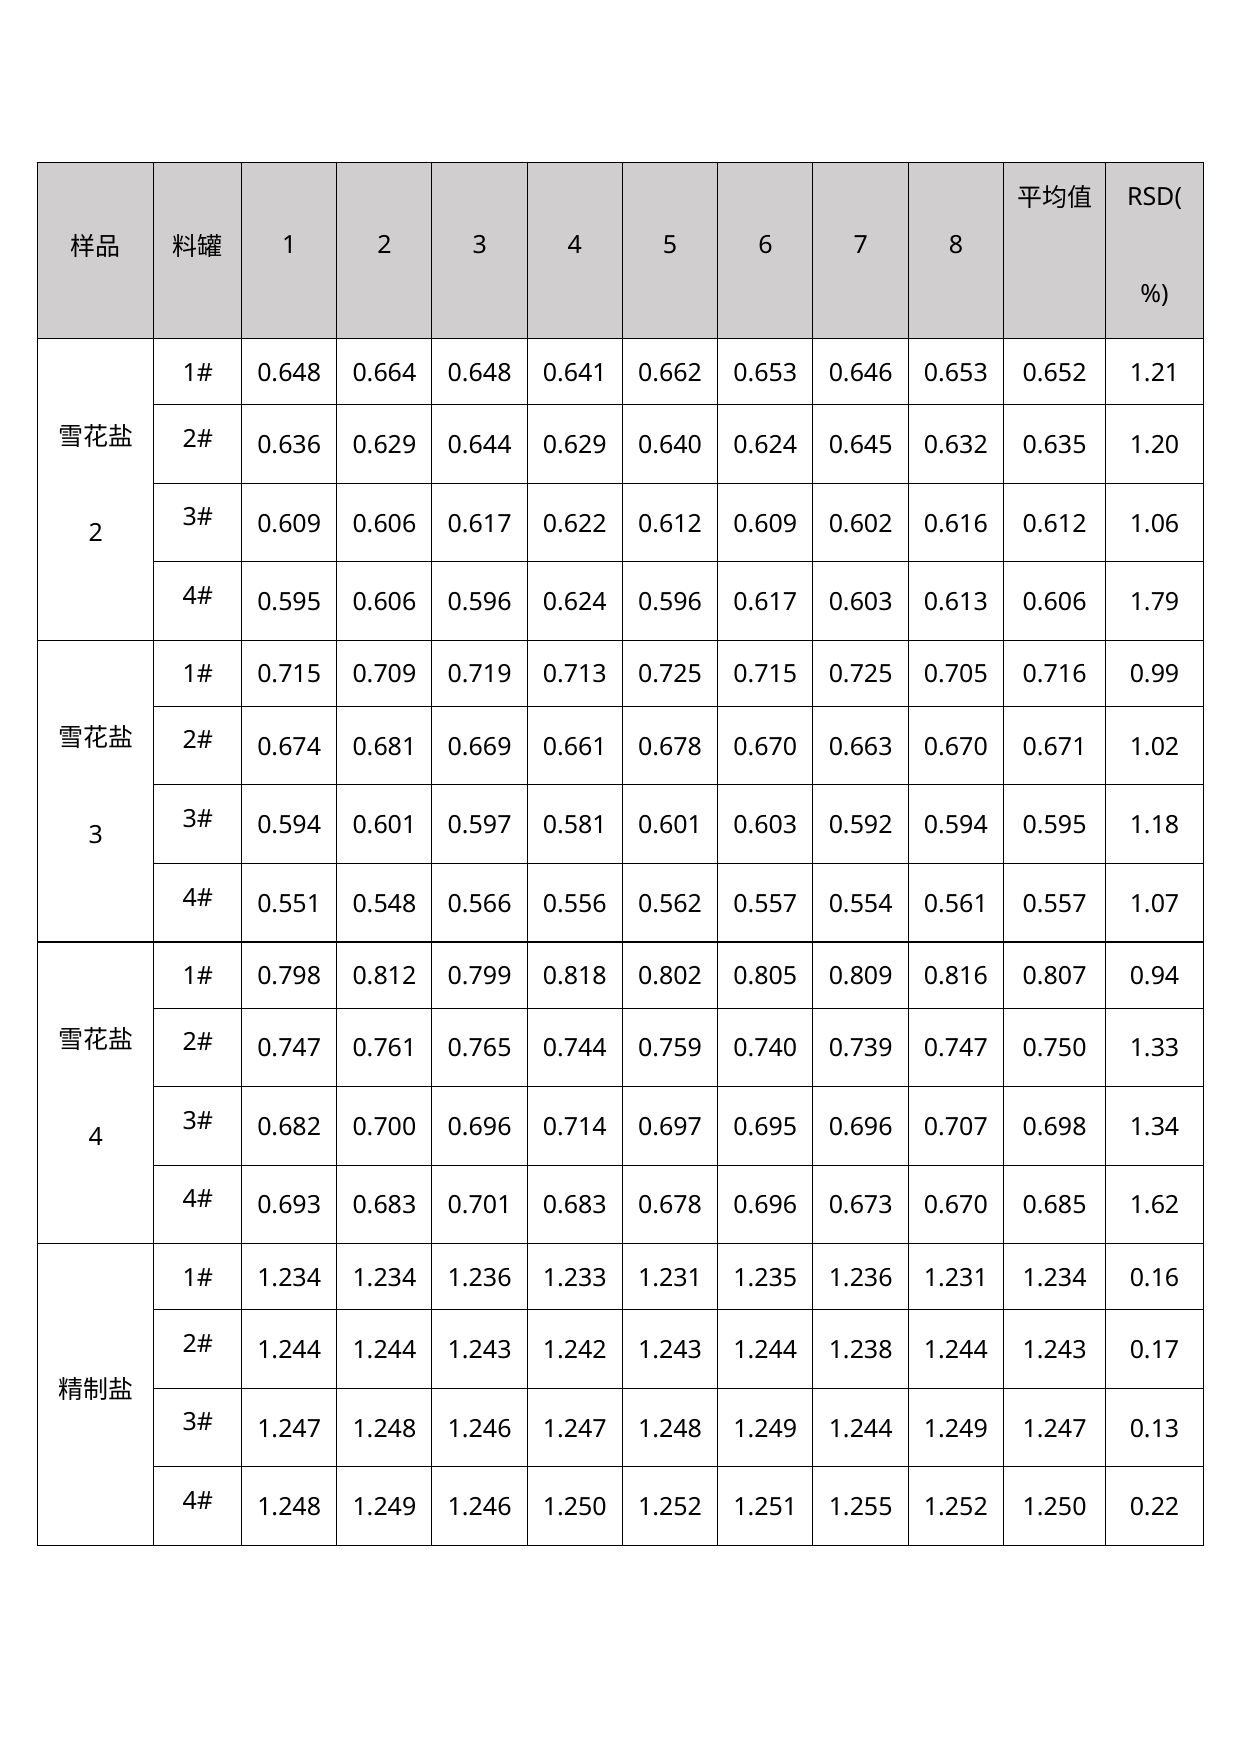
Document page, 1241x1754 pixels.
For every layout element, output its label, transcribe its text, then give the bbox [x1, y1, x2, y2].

table_cell 0.714 [528, 1087, 622, 1164]
table_cell 0.807 [1004, 943, 1105, 1007]
table_cell 0.682 [242, 1087, 336, 1164]
table_cell 0.761 [337, 1009, 431, 1086]
table_cell 1.250 [1004, 1467, 1105, 1545]
table_cell 1.234 [1004, 1244, 1105, 1309]
table_cell 0.632 [909, 405, 1003, 483]
table_header 料罐 [154, 163, 241, 338]
table_cell 0.554 [813, 864, 908, 941]
table_cell 1.231 [909, 1244, 1003, 1309]
table_cell 0.674 [242, 707, 336, 784]
table_header 8 [909, 163, 1003, 338]
table_cell 0.696 [718, 1166, 812, 1243]
table_cell 0.561 [909, 864, 1003, 941]
table_cell 0.805 [718, 943, 812, 1007]
table_cell 0.695 [718, 1087, 812, 1164]
table_cell 3# [154, 785, 241, 863]
table_cell 1.242 [528, 1310, 622, 1388]
table_cell 0.595 [242, 562, 336, 640]
table_cell 0.613 [909, 562, 1003, 640]
table_cell 0.701 [432, 1166, 527, 1243]
table_header 2 [337, 163, 431, 338]
table_cell 0.661 [528, 707, 622, 784]
table_cell 4# [154, 1467, 241, 1545]
table_cell 0.609 [718, 484, 812, 561]
table_header 3 [432, 163, 527, 338]
table_cell 4# [154, 1166, 241, 1243]
table_cell 0.594 [242, 785, 336, 863]
table_header 平均值 [1004, 163, 1105, 338]
table_cell 1.233 [528, 1244, 622, 1309]
table_cell 1.21 [1106, 339, 1203, 404]
table_cell 0.606 [1004, 562, 1105, 640]
table_cell 0.747 [909, 1009, 1003, 1086]
table_cell 0.716 [1004, 641, 1105, 706]
table_cell 1.255 [813, 1467, 908, 1545]
table_cell 0.725 [813, 641, 908, 706]
table_cell 0.685 [1004, 1166, 1105, 1243]
table_cell 0.17 [1106, 1310, 1203, 1388]
table_cell 0.812 [337, 943, 431, 1007]
table_cell 雪花盐3 [38, 641, 153, 941]
table_cell 0.592 [813, 785, 908, 863]
table_cell 1.250 [528, 1467, 622, 1545]
table_cell 2# [154, 405, 241, 483]
table_header 5 [623, 163, 717, 338]
table_cell 1.243 [432, 1310, 527, 1388]
table_cell 0.652 [1004, 339, 1105, 404]
table_cell 0.681 [337, 707, 431, 784]
table_header 6 [718, 163, 812, 338]
table_cell 0.664 [337, 339, 431, 404]
table_cell 1.248 [337, 1389, 431, 1466]
table_cell 0.705 [909, 641, 1003, 706]
table_cell 0.557 [718, 864, 812, 941]
table_cell 0.683 [337, 1166, 431, 1243]
table_cell 0.548 [337, 864, 431, 941]
table_cell 1.249 [337, 1467, 431, 1545]
table_cell 0.641 [528, 339, 622, 404]
table_cell 3# [154, 484, 241, 561]
table_cell 0.715 [718, 641, 812, 706]
table_cell 0.601 [337, 785, 431, 863]
table_cell 0.683 [528, 1166, 622, 1243]
table_cell 0.670 [718, 707, 812, 784]
table_cell 0.678 [623, 1166, 717, 1243]
table_cell 0.609 [242, 484, 336, 561]
table_cell 0.562 [623, 864, 717, 941]
table_cell 0.13 [1106, 1389, 1203, 1466]
table_cell 0.566 [432, 864, 527, 941]
table_cell 0.99 [1106, 641, 1203, 706]
table_cell 1.246 [432, 1389, 527, 1466]
table_cell 0.750 [1004, 1009, 1105, 1086]
table_cell 0.670 [909, 1166, 1003, 1243]
table_cell 0.22 [1106, 1467, 1203, 1545]
table_cell 0.697 [623, 1087, 717, 1164]
table_cell 精制盐 [38, 1244, 153, 1545]
table_cell 0.698 [1004, 1087, 1105, 1164]
table_cell 0.809 [813, 943, 908, 1007]
table_cell 1.252 [909, 1467, 1003, 1545]
table_cell 3# [154, 1087, 241, 1164]
table_cell 1.244 [813, 1389, 908, 1466]
table_cell 0.715 [242, 641, 336, 706]
table_cell 0.673 [813, 1166, 908, 1243]
table_cell 0.725 [623, 641, 717, 706]
table_cell 2# [154, 707, 241, 784]
table_cell 0.612 [623, 484, 717, 561]
table_cell 0.818 [528, 943, 622, 1007]
table_cell 1.02 [1106, 707, 1203, 784]
table_cell 0.744 [528, 1009, 622, 1086]
table_cell 2# [154, 1009, 241, 1086]
table_cell 1.247 [528, 1389, 622, 1466]
table_cell 0.601 [623, 785, 717, 863]
table_cell 0.669 [432, 707, 527, 784]
table_cell 0.624 [528, 562, 622, 640]
table_cell 1.33 [1106, 1009, 1203, 1086]
table_cell 1# [154, 1244, 241, 1309]
table_cell 0.594 [909, 785, 1003, 863]
table_cell 0.602 [813, 484, 908, 561]
table_cell 0.713 [528, 641, 622, 706]
table_cell 0.612 [1004, 484, 1105, 561]
table_cell 1# [154, 943, 241, 1007]
table_cell 2# [154, 1310, 241, 1388]
table_cell 0.644 [432, 405, 527, 483]
table_header 样品 [38, 163, 153, 338]
table_cell 1.246 [432, 1467, 527, 1545]
table_cell 1.251 [718, 1467, 812, 1545]
table_cell 0.640 [623, 405, 717, 483]
table_cell 0.693 [242, 1166, 336, 1243]
table_cell 0.671 [1004, 707, 1105, 784]
table_cell 0.629 [337, 405, 431, 483]
table_cell 0.616 [909, 484, 1003, 561]
table_cell 0.646 [813, 339, 908, 404]
table_cell 1.247 [1004, 1389, 1105, 1466]
table_cell 0.707 [909, 1087, 1003, 1164]
table_cell 0.629 [528, 405, 622, 483]
table_cell 0.670 [909, 707, 1003, 784]
table_cell 0.596 [432, 562, 527, 640]
table_cell 1.06 [1106, 484, 1203, 561]
table_cell 0.719 [432, 641, 527, 706]
table_cell 1.249 [718, 1389, 812, 1466]
table_cell 1.236 [813, 1244, 908, 1309]
table_cell 0.606 [337, 484, 431, 561]
table_cell 0.617 [718, 562, 812, 640]
table_cell 0.16 [1106, 1244, 1203, 1309]
table_cell 雪花盐4 [38, 943, 153, 1243]
table_cell 0.595 [1004, 785, 1105, 863]
table_cell 0.663 [813, 707, 908, 784]
table_cell 1.34 [1106, 1087, 1203, 1164]
table_cell 1.235 [718, 1244, 812, 1309]
table_cell 雪花盐2 [38, 339, 153, 640]
table_cell 1.236 [432, 1244, 527, 1309]
table_cell 1.243 [1004, 1310, 1105, 1388]
table_cell 0.624 [718, 405, 812, 483]
table_cell 0.816 [909, 943, 1003, 1007]
table_cell 1.231 [623, 1244, 717, 1309]
table_cell 0.678 [623, 707, 717, 784]
table_cell 0.645 [813, 405, 908, 483]
table_cell 4# [154, 562, 241, 640]
table_cell 0.747 [242, 1009, 336, 1086]
table_cell 1.244 [909, 1310, 1003, 1388]
table_cell 1.79 [1106, 562, 1203, 640]
table_cell 0.622 [528, 484, 622, 561]
table_cell 0.617 [432, 484, 527, 561]
table_header 7 [813, 163, 908, 338]
table_cell 3# [154, 1389, 241, 1466]
table_cell 1.238 [813, 1310, 908, 1388]
table_cell 0.581 [528, 785, 622, 863]
table_cell 1.244 [242, 1310, 336, 1388]
table_cell 0.648 [242, 339, 336, 404]
table_cell 0.802 [623, 943, 717, 1007]
table_cell 1.234 [337, 1244, 431, 1309]
table_cell 0.94 [1106, 943, 1203, 1007]
table_cell 0.765 [432, 1009, 527, 1086]
table_cell 1# [154, 641, 241, 706]
table_cell 1.18 [1106, 785, 1203, 863]
table_cell 0.551 [242, 864, 336, 941]
table_cell 0.709 [337, 641, 431, 706]
table_cell 0.597 [432, 785, 527, 863]
table_header 1 [242, 163, 336, 338]
table_cell 1.244 [337, 1310, 431, 1388]
table_cell 0.662 [623, 339, 717, 404]
table_cell 1.252 [623, 1467, 717, 1545]
table_cell 0.635 [1004, 405, 1105, 483]
table_cell 1.20 [1106, 405, 1203, 483]
table_cell 1.248 [623, 1389, 717, 1466]
table_cell 1.62 [1106, 1166, 1203, 1243]
table_cell 4# [154, 864, 241, 941]
table_cell 0.739 [813, 1009, 908, 1086]
table_cell 0.557 [1004, 864, 1105, 941]
table_cell 0.759 [623, 1009, 717, 1086]
table_cell 0.606 [337, 562, 431, 640]
table_cell 0.648 [432, 339, 527, 404]
table_cell 0.653 [909, 339, 1003, 404]
table_cell 1.249 [909, 1389, 1003, 1466]
table_cell 0.603 [718, 785, 812, 863]
table_cell 1.07 [1106, 864, 1203, 941]
table_cell 0.696 [813, 1087, 908, 1164]
table_cell 0.799 [432, 943, 527, 1007]
table_cell 0.596 [623, 562, 717, 640]
table_cell 0.740 [718, 1009, 812, 1086]
table_cell 1.247 [242, 1389, 336, 1466]
table_cell 0.700 [337, 1087, 431, 1164]
table_cell 0.696 [432, 1087, 527, 1164]
table_cell 0.653 [718, 339, 812, 404]
table_cell 1.244 [718, 1310, 812, 1388]
table_header 4 [528, 163, 622, 338]
table_cell 0.798 [242, 943, 336, 1007]
table_header RSD(%) [1106, 163, 1203, 338]
table_cell 1.248 [242, 1467, 336, 1545]
table_cell 0.636 [242, 405, 336, 483]
table_cell 1.234 [242, 1244, 336, 1309]
table_cell 1# [154, 339, 241, 404]
table_cell 1.243 [623, 1310, 717, 1388]
table_cell 0.603 [813, 562, 908, 640]
table_cell 0.556 [528, 864, 622, 941]
